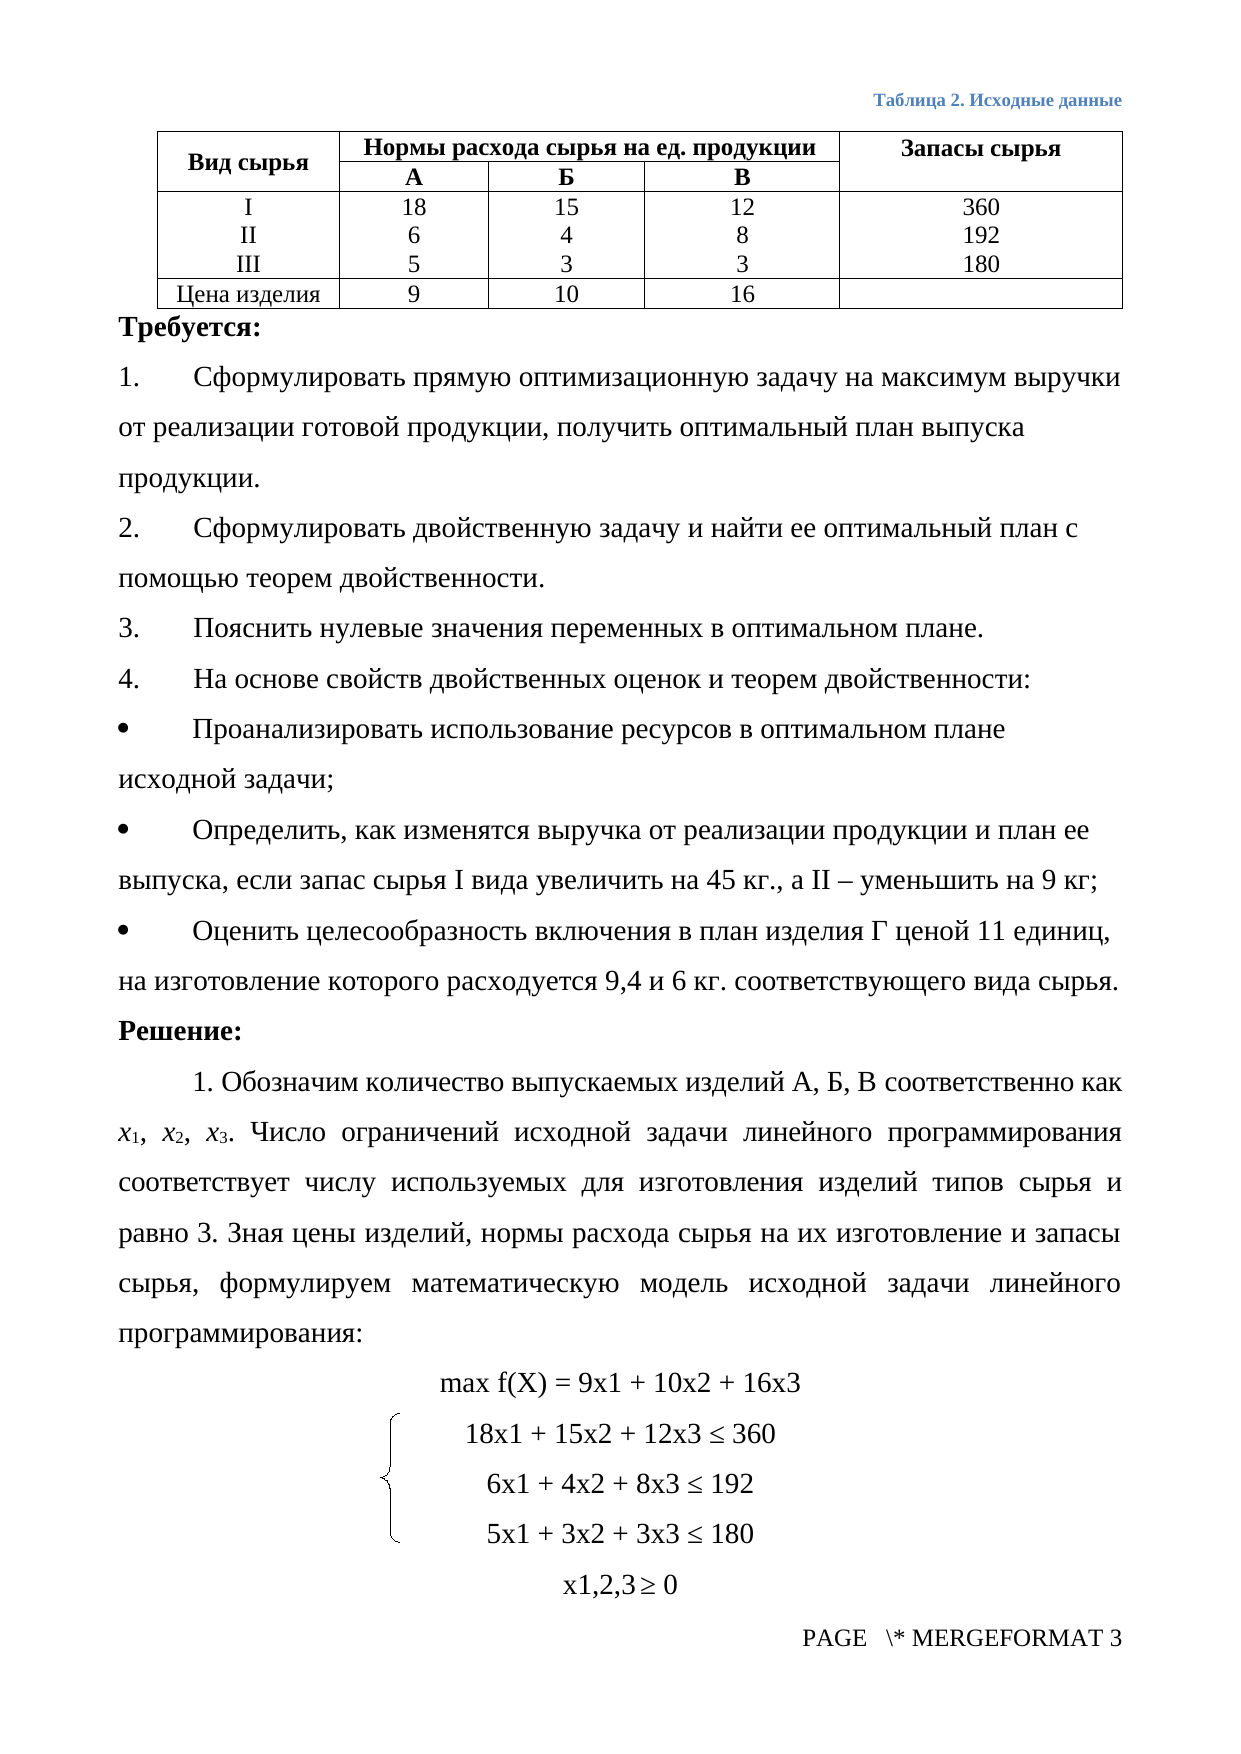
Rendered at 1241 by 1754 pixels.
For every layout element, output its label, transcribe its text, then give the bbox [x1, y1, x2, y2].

list Проанализировать использование ресурсов в оптимальном плане исходной задачи; [118, 711, 1122, 795]
list Пояснить нулевые значения переменных в оптимальном плане. [118, 611, 1122, 644]
table_cell 10 [489, 279, 644, 308]
table_cell 12 8 3 [645, 192, 839, 278]
table_cell А [340, 162, 488, 191]
table_header Нормы расхода сырья на ед. продукции [340, 132, 839, 161]
text Решение: [118, 1013, 1122, 1047]
list Сформулировать прямую оптимизационную задачу на максимум выручки от реализации готовой продукции, получить оптимальный план выпуска продукции. [118, 359, 1122, 493]
table_cell Цена изделия [158, 279, 339, 308]
table_header Вид сырья [158, 132, 339, 191]
table_cell [840, 279, 1122, 308]
list Оценить целесообразность включения в план изделия Г ценой 11 единиц, на изготовление которого расходуется 9,4 и . соответствующего вида сырья. [118, 913, 1122, 997]
text х1,2,3 ≥ 0 [118, 1567, 1122, 1600]
table_cell 360 192 180 [840, 192, 1122, 278]
text 5х1 + 3х2 + 3х3 ≤ 180 [118, 1517, 1122, 1550]
table_cell 15 4 3 [489, 192, 644, 278]
text 18х1 + 15х2 + 12х3 ≤ 360 [118, 1416, 1122, 1449]
table_cell В [645, 162, 839, 191]
table_cell I II III [158, 192, 339, 278]
table_cell 9 [340, 279, 488, 308]
text 1. Обозначим количество выпускаемых изделий А, Б, В соответственно как х1, х2, х3. Число ограничений исходной задачи линейного программирования соответствует числу используемых для изготовления изделий типов сырья и равно 3. Зная цены изделий, нормы расхода сырья на их изготовление и запасы сырья, формулируем математическую модель исходной задачи линейного программирования: [118, 1064, 1122, 1349]
table_cell Б [489, 162, 644, 191]
list На основе свойств двойственных оценок и теорем двойственности: [118, 661, 1122, 694]
table_cell 18 6 5 [340, 192, 488, 278]
table_header Запасы сырья [840, 132, 1122, 191]
list Определить, как изменятся выручка от реализации продукции и план ее выпуска, если запас сырья I вида увеличить на ., а II – уменьшить на ; [118, 812, 1122, 896]
list Сформулировать двойственную задачу и найти ее оптимальный план с помощью теорем двойственности. [118, 510, 1122, 594]
table_cell 16 [645, 279, 839, 308]
text 6х1 + 4х2 + 8х3 ≤ 192 [118, 1466, 1122, 1500]
text max f(Х) = 9х1 + 10х2 + 16х3 [118, 1366, 1122, 1399]
text Требуется: [118, 309, 1122, 342]
